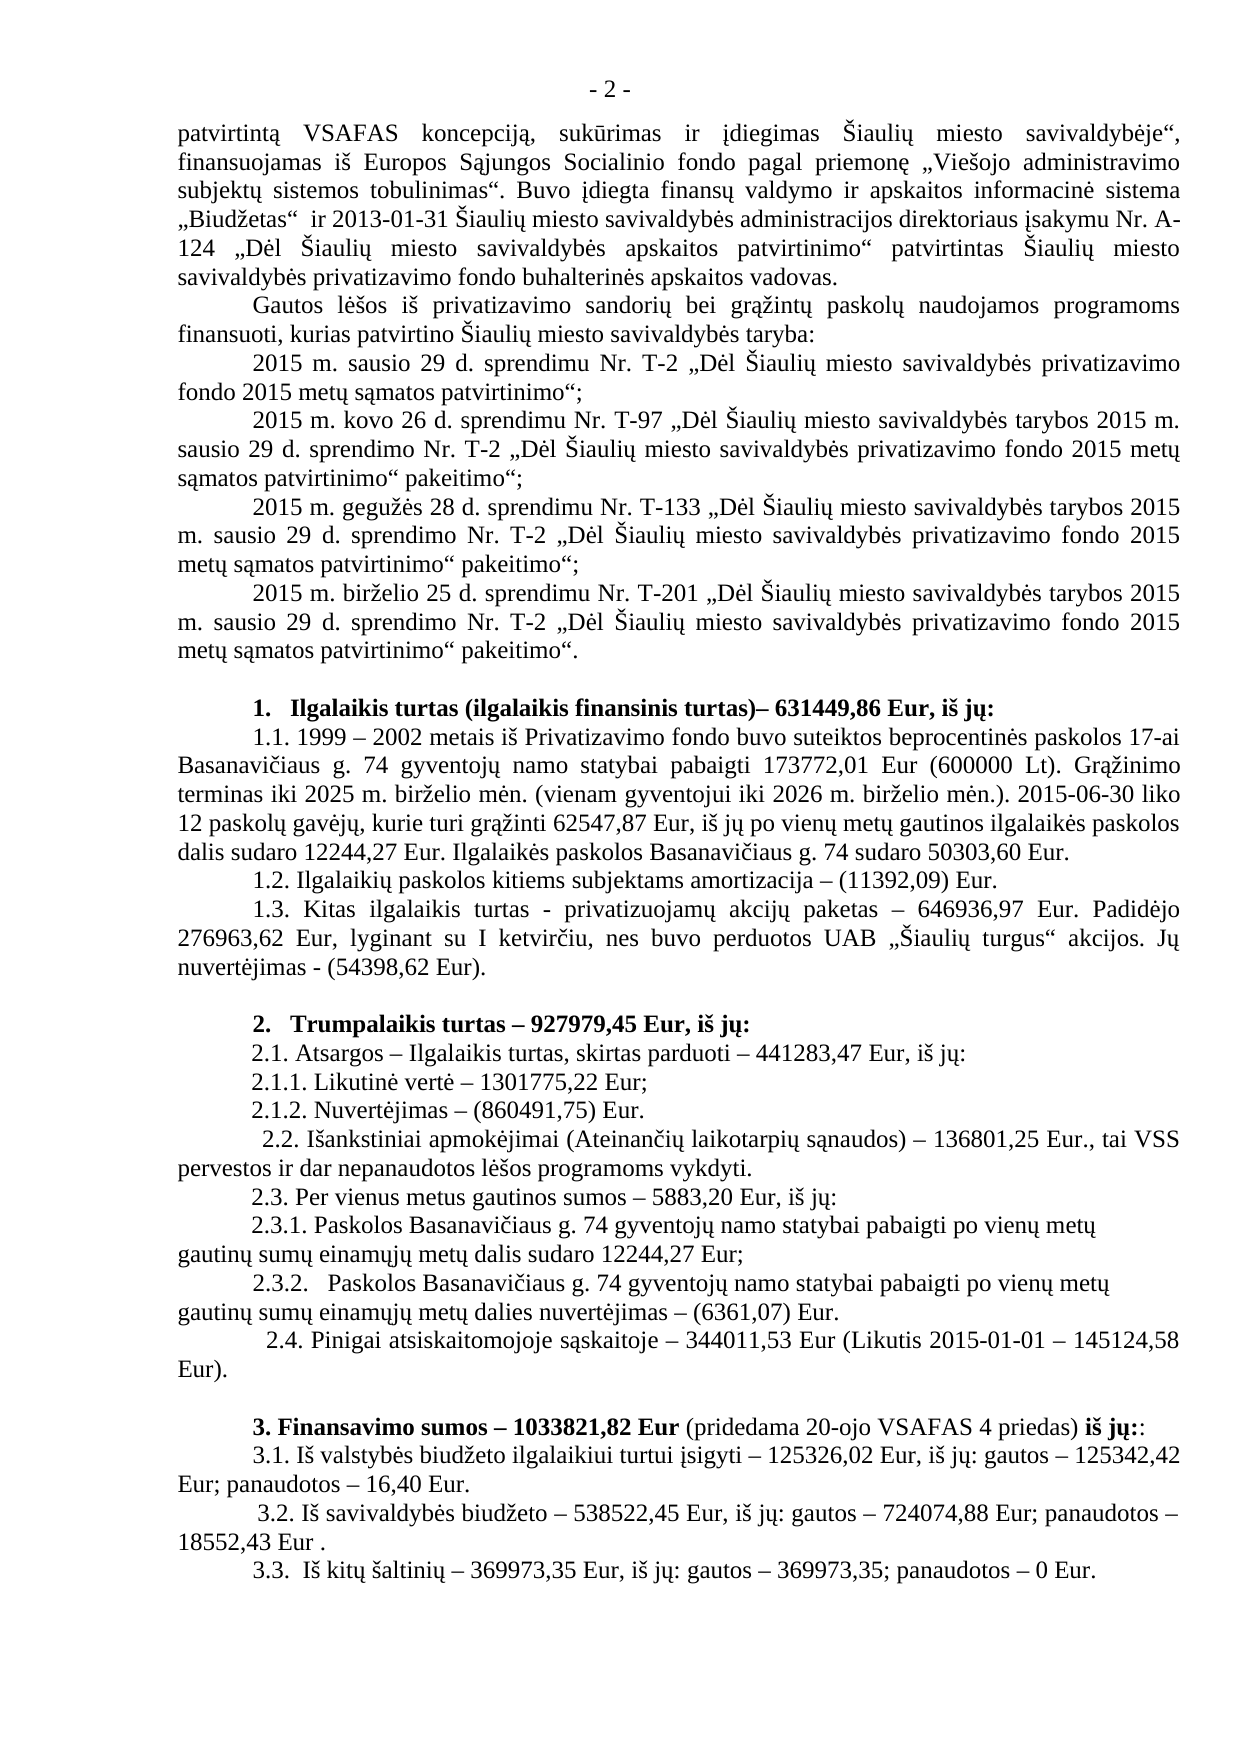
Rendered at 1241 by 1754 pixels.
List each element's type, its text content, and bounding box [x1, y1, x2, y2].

text 2.1.1. Likutinė vertė – 1301775,22 Eur; [251, 1067, 1181, 1096]
text 2015 m. gegužės 28 d. sprendimu Nr. T-133 „Dėl Šiaulių miesto savivaldybės tarybos 2015 m. sausio 29 d. sprendimo Nr. T-2 „Dėl Šiaulių miesto savivaldybės privatizavimo fondo 2015 metų sąmatos patvirtinimo“ pakeitimo“; [177, 492, 1181, 578]
text 2015 m. sausio 29 d. sprendimu Nr. T-2 „Dėl Šiaulių miesto savivaldybės privatizavimo fondo 2015 metų sąmatos patvirtinimo“; [177, 348, 1181, 406]
list Trumpalaikis turtas – 927979,45 Eur, iš jų: [252, 1009, 1181, 1038]
text gautinų sumų einamųjų metų dalis sudaro 12244,27 Eur; [177, 1239, 1181, 1268]
text 3. Finansavimo sumos – 1033821,82 Eur (pridedama 20-ojo VSAFAS 4 priedas) iš jų:: [177, 1412, 1181, 1441]
text 1.2. Ilgalaikių paskolos kitiems subjektams amortizacija – (11392,09) Eur. [177, 866, 1181, 894]
text 1.3. Kitas ilgalaikis turtas - privatizuojamų akcijų paketas – 646936,97 Eur. Padidėjo 276963,62 Eur, lyginant su I ketvirčiu, nes buvo perduotos UAB „Šiaulių turgus“ akcijos. Jų nuvertėjimas - (54398,62 Eur). [177, 894, 1181, 981]
text 1.1. 1999 – 2002 metais iš Privatizavimo fondo buvo suteiktos beprocentinės paskolos 17-ai Basanavičiaus g. 74 gyventojų namo statybai pabaigti 173772,01 Eur (600000 Lt). Grąžinimo terminas iki 2025 m. birželio mėn. (vienam gyventojui iki 2026 m. birželio mėn.). 2015-06-30 liko 12 paskolų gavėjų, kurie turi grąžinti 62547,87 Eur, iš jų po vienų metų gautinos ilgalaikės paskolos dalis sudaro 12244,27 Eur. Ilgalaikės paskolos Basanavičiaus g. 74 sudaro 50303,60 Eur. [177, 722, 1181, 866]
text 2.3.2. Paskolos Basanavičiaus g. 74 gyventojų namo statybai pabaigti po vienų metų [177, 1268, 1181, 1297]
text 2.1.2. Nuvertėjimas – (860491,75) Eur. [177, 1096, 1181, 1124]
text 2015 m. birželio 25 d. sprendimu Nr. T-201 „Dėl Šiaulių miesto savivaldybės tarybos 2015 m. sausio 29 d. sprendimo Nr. T-2 „Dėl Šiaulių miesto savivaldybės privatizavimo fondo 2015 metų sąmatos patvirtinimo“ pakeitimo“. [177, 578, 1181, 664]
text Gautos lėšos iš privatizavimo sandorių bei grąžintų paskolų naudojamos programoms finansuoti, kurias patvirtino Šiaulių miesto savivaldybės taryba: [177, 291, 1181, 348]
text 3.2. Iš savivaldybės biudžeto – 538522,45 Eur, iš jų: gautos – 724074,88 Eur; panaudotos – 18552,43 Eur . [177, 1498, 1181, 1556]
text 2.3. Per vienus metus gautinos sumos – 5883,20 Eur, iš jų: [251, 1182, 1181, 1211]
text 3.1. Iš valstybės biudžeto ilgalaikiui turtui įsigyti – 125326,02 Eur, iš jų: gautos – 125342,42 Eur; panaudotos – 16,40 Eur. [177, 1441, 1181, 1498]
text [177, 118, 1181, 291]
text 2.2. Išankstiniai apmokėjimai (Ateinančių laikotarpių sąnaudos) – 136801,25 Eur., tai VSS pervestos ir dar nepanaudotos lėšos programoms vykdyti. [177, 1124, 1181, 1182]
text 2015 m. kovo 26 d. sprendimu Nr. T-97 „Dėl Šiaulių miesto savivaldybės tarybos 2015 m. sausio 29 d. sprendimo Nr. T-2 „Dėl Šiaulių miesto savivaldybės privatizavimo fondo 2015 metų sąmatos patvirtinimo“ pakeitimo“; [177, 406, 1181, 492]
list Ilgalaikis turtas (ilgalaikis finansinis turtas)– 631449,86 Eur, iš jų: [252, 693, 1181, 722]
text 2.4. Pinigai atsiskaitomojoje sąskaitoje – 344011,53 Eur (Likutis 2015-01-01 – 145124,58 Eur). [177, 1326, 1181, 1383]
text 3.3. Iš kitų šaltinių – 369973,35 Eur, iš jų: gautos – 369973,35; panaudotos – 0 Eur. [177, 1556, 1181, 1584]
text gautinų sumų einamųjų metų dalies nuvertėjimas – (6361,07) Eur. [177, 1297, 1181, 1326]
text 2.1. Atsargos – Ilgalaikis turtas, skirtas parduoti – 441283,47 Eur, iš jų: [251, 1038, 1181, 1067]
text 2.3.1. Paskolos Basanavičiaus g. 74 gyventojų namo statybai pabaigti po vienų metų [251, 1211, 1181, 1239]
